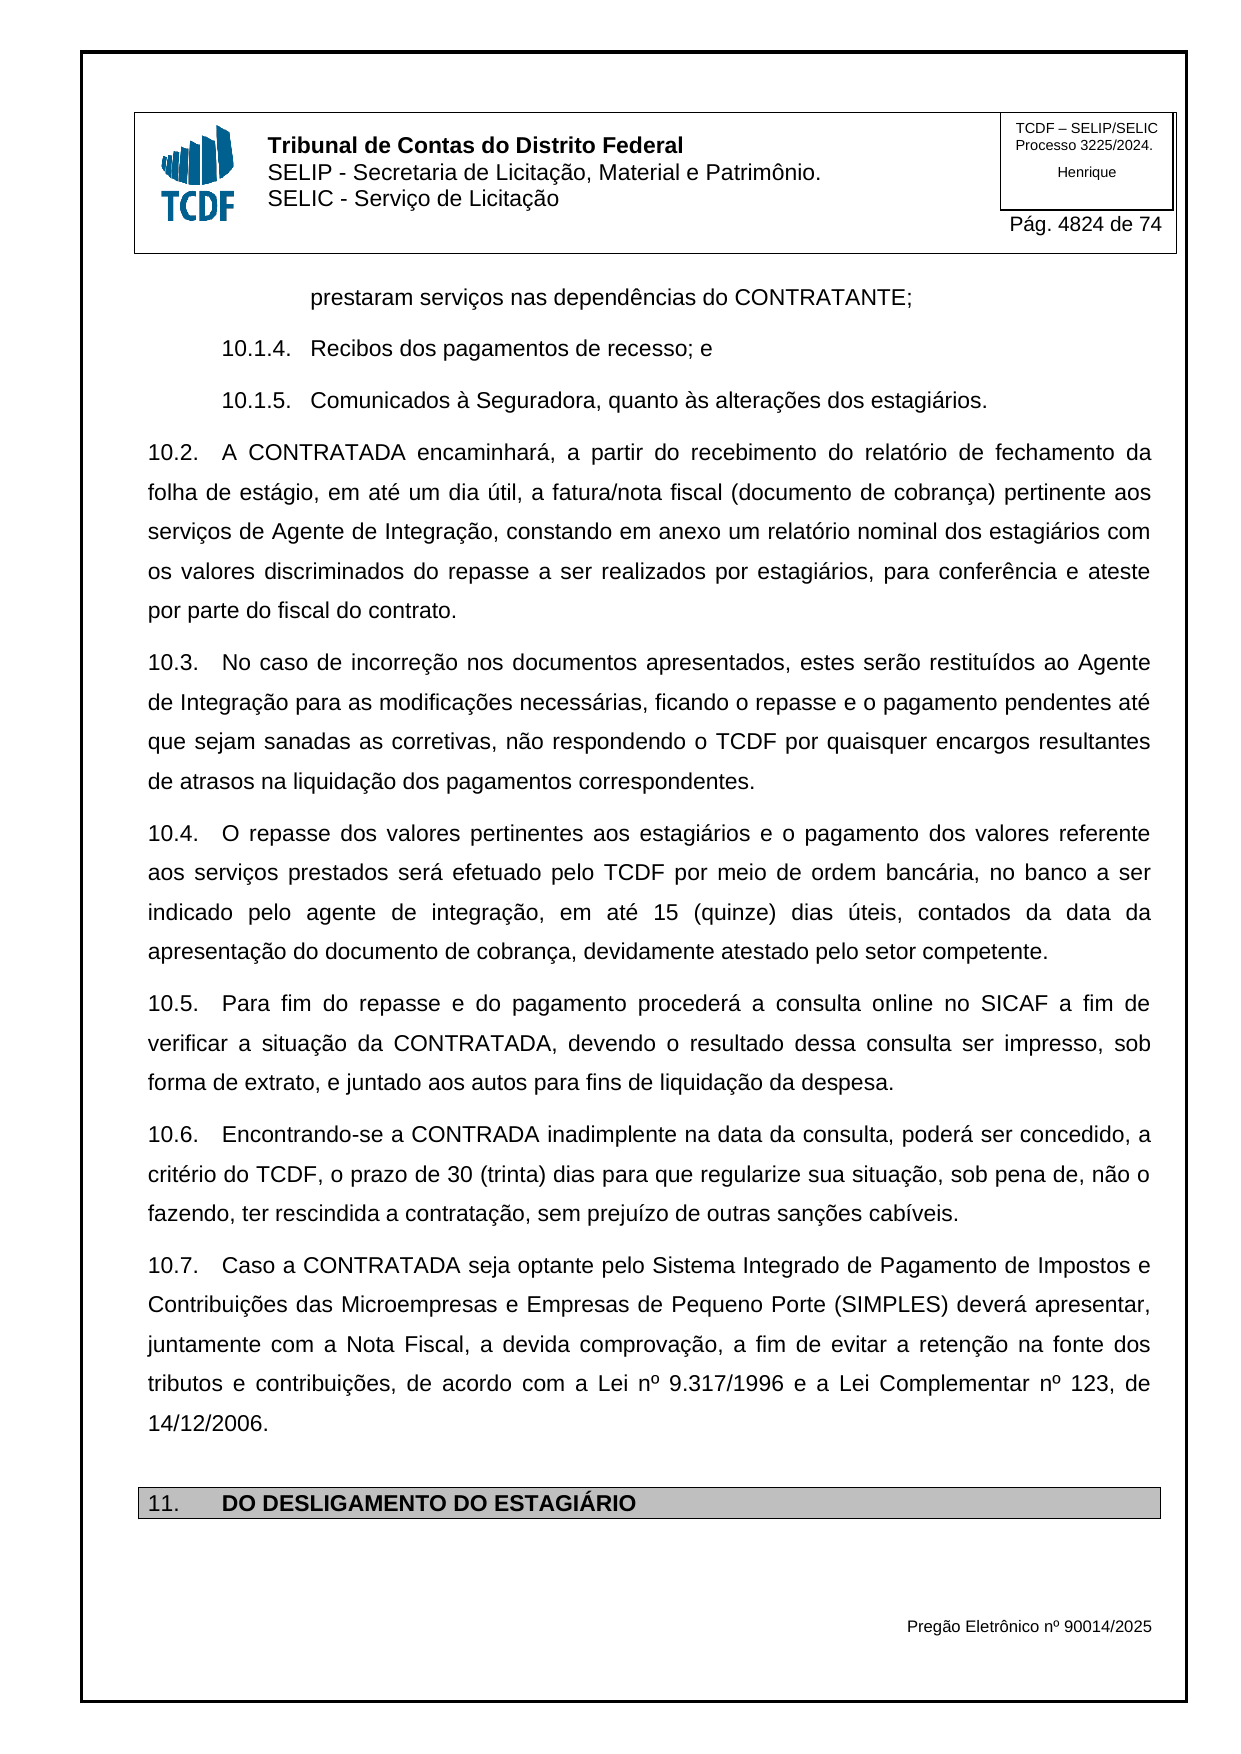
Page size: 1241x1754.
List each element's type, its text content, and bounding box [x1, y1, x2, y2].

list Caso a CONTRATADA seja optante pelo Sistema Integrado de Pagamento de Impostos e Contribuições das Microempresas e Empresas de Pequeno Porte (SIMPLES) deverá apresentar, juntamente com a Nota Fiscal, a devida comprovação, a fim de evitar a retenção na fonte dos tributos e contribuições, de acordo com a Lei nº 9.317/1996 e a Lei Complementar nº 123, de 14/12/2006. [148, 1252, 1152, 1436]
picture [148, 122, 247, 223]
list A CONTRATADA encaminhará, a partir do recebimento do relatório de fechamento da folha de estágio, em até um dia útil, a fatura/nota fiscal (documento de cobrança) pertinente aos serviços de Agente de Integração, constando em anexo um relatório nominal dos estagiários com os valores discriminados do repasse a ser realizados por estagiários, para conferência e ateste por parte do fiscal do contrato. [148, 439, 1152, 624]
list Encontrando-se a CONTRADA inadimplente na data da consulta, poderá ser concedido, a critério do TCDF, o prazo de 30 (trinta) dias para que regularize sua situação, sob pena de, não o fazendo, ter rescindida a contratação, sem prejuízo de outras sanções cabíveis. [148, 1121, 1152, 1226]
list DO DESLIGAMENTO DO ESTAGIÁRIO [139, 1488, 1160, 1518]
list Recibos dos pagamentos de recesso; e [221, 335, 1152, 362]
list Comunicados à Seguradora, quanto às alterações dos estagiários. [221, 387, 1152, 414]
list Para fim do repasse e do pagamento procederá a consulta online no SICAF a fim de verificar a situação da CONTRATADA, devendo o resultado dessa consulta ser impresso, sob forma de extrato, e juntado aos autos para fins de liquidação da despesa. [148, 990, 1152, 1095]
list O repasse dos valores pertinentes aos estagiários e o pagamento dos valores referente aos serviços prestados será efetuado pelo TCDF por meio de ordem bancária, no banco a ser indicado pelo agente de integração, em até 15 (quinze) dias úteis, contados da data da apresentação do documento de cobrança, devidamente atestado pelo setor competente. [148, 820, 1152, 964]
list No caso de incorreção nos documentos apresentados, estes serão restituídos ao Agente de Integração para as modificações necessárias, ficando o repasse e o pagamento pendentes até que sejam sanadas as corretivas, não respondendo o TCDF por quaisquer encargos resultantes de atrasos na liquidação dos pagamentos correspondentes. [148, 649, 1152, 794]
